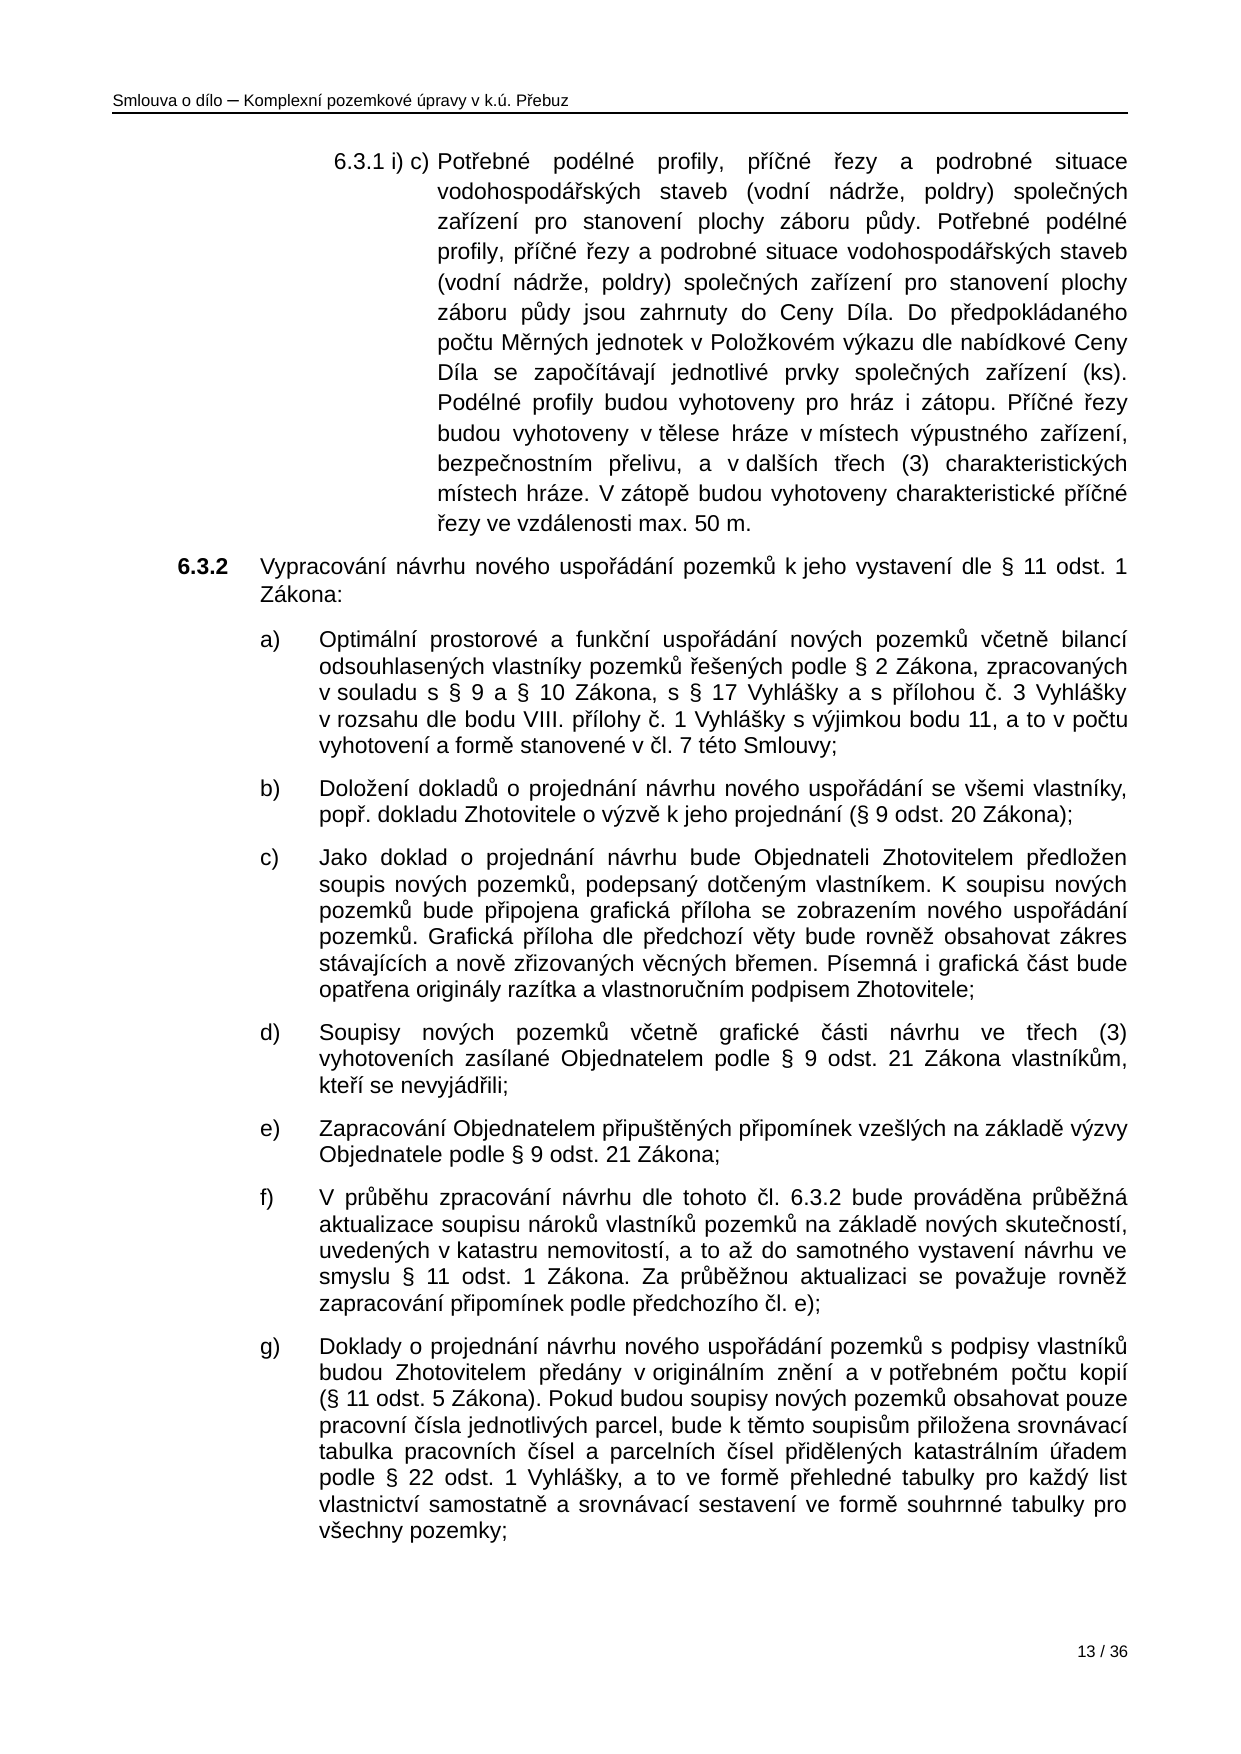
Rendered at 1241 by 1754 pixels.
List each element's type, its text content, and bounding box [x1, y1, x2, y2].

text Vypracování návrhu nového uspořádání pozemků k jeho vystavení dle § 11 odst. 1 Zákona: [177, 553, 1128, 608]
list Soupisy nových pozemků včetně grafické části návrhu ve třech (3) vyhotoveních zasílané Objednatelem podle § 9 odst. 21 Zákona vlastníkům, kteří se nevyjádřili; [260, 1019, 1128, 1098]
list Potřebné podélné profily, příčné řezy a podrobné situace vodohospodářských staveb (vodní nádrže, poldry) společných zařízení pro stanovení plochy záboru půdy. Potřebné podélné profily, příčné řezy a podrobné situace vodohospodářských staveb (vodní nádrže, poldry) společných zařízení pro stanovení plochy záboru půdy jsou zahrnuty do Ceny Díla. Do předpokládaného počtu Měrných jednotek v Položkovém výkazu dle nabídkové Ceny Díla se započítávají jednotlivé prvky společných zařízení (ks). Podélné profily budou vyhotoveny pro hráz i zátopu. Příčné řezy budou vyhotoveny v tělese hráze v místech výpustného zařízení, bezpečnostním přelivu, a v dalších třech (3) charakteristických místech hráze. V zátopě budou vyhotoveny charakteristické příčné řezy ve vzdálenosti max. 50 m. [334, 148, 1128, 537]
list V průběhu zpracování návrhu dle tohoto čl. 6.3.2 bude prováděna průběžná aktualizace soupisu nároků vlastníků pozemků na základě nových skutečností, uvedených v katastru nemovitostí, a to až do samotného vystavení návrhu ve smyslu § 11 odst. 1 Zákona. Za průběžnou aktualizaci se považuje rovněž zapracování připomínek podle předchozího čl. e); [260, 1184, 1128, 1316]
list Doklady o projednání návrhu nového uspořádání pozemků s podpisy vlastníků budou Zhotovitelem předány v originálním znění a v potřebném počtu kopií (§ 11 odst. 5 Zákona). Pokud budou soupisy nových pozemků obsahovat pouze pracovní čísla jednotlivých parcel, bude k těmto soupisům přiložena srovnávací tabulka pracovních čísel a parcelních čísel přidělených katastrálním úřadem podle § 22 odst. 1 Vyhlášky, a to ve formě přehledné tabulky pro každý list vlastnictví samostatně a srovnávací sestavení ve formě souhrnné tabulky pro všechny pozemky; [260, 1333, 1128, 1543]
list Zapracování Objednatelem připuštěných připomínek vzešlých na základě výzvy Objednatele podle § 9 odst. 21 Zákona; [260, 1115, 1128, 1167]
list Optimální prostorové a funkční uspořádání nových pozemků včetně bilancí odsouhlasených vlastníky pozemků řešených podle § 2 Zákona, zpracovaných v souladu s § 9 a § 10 Zákona, s § 17 Vyhlášky a s přílohou č. 3 Vyhlášky v rozsahu dle bodu VIII. přílohy č. 1 Vyhlášky s výjimkou bodu 11, a to v počtu vyhotovení a formě stanovené v čl. 7 této Smlouvy; [260, 626, 1128, 758]
list Jako doklad o projednání návrhu bude Objednateli Zhotovitelem předložen soupis nových pozemků, podepsaný dotčeným vlastníkem. K soupisu nových pozemků bude připojena grafická příloha se zobrazením nového uspořádání pozemků. Grafická příloha dle předchozí věty bude rovněž obsahovat zákres stávajících a nově zřizovaných věcných břemen. Písemná i grafická část bude opatřena originály razítka a vlastnoručním podpisem Zhotovitele; [260, 844, 1128, 1002]
list Doložení dokladů o projednání návrhu nového uspořádání se všemi vlastníky, popř. dokladu Zhotovitele o výzvě k jeho projednání (§ 9 odst. 20 Zákona); [260, 775, 1128, 828]
